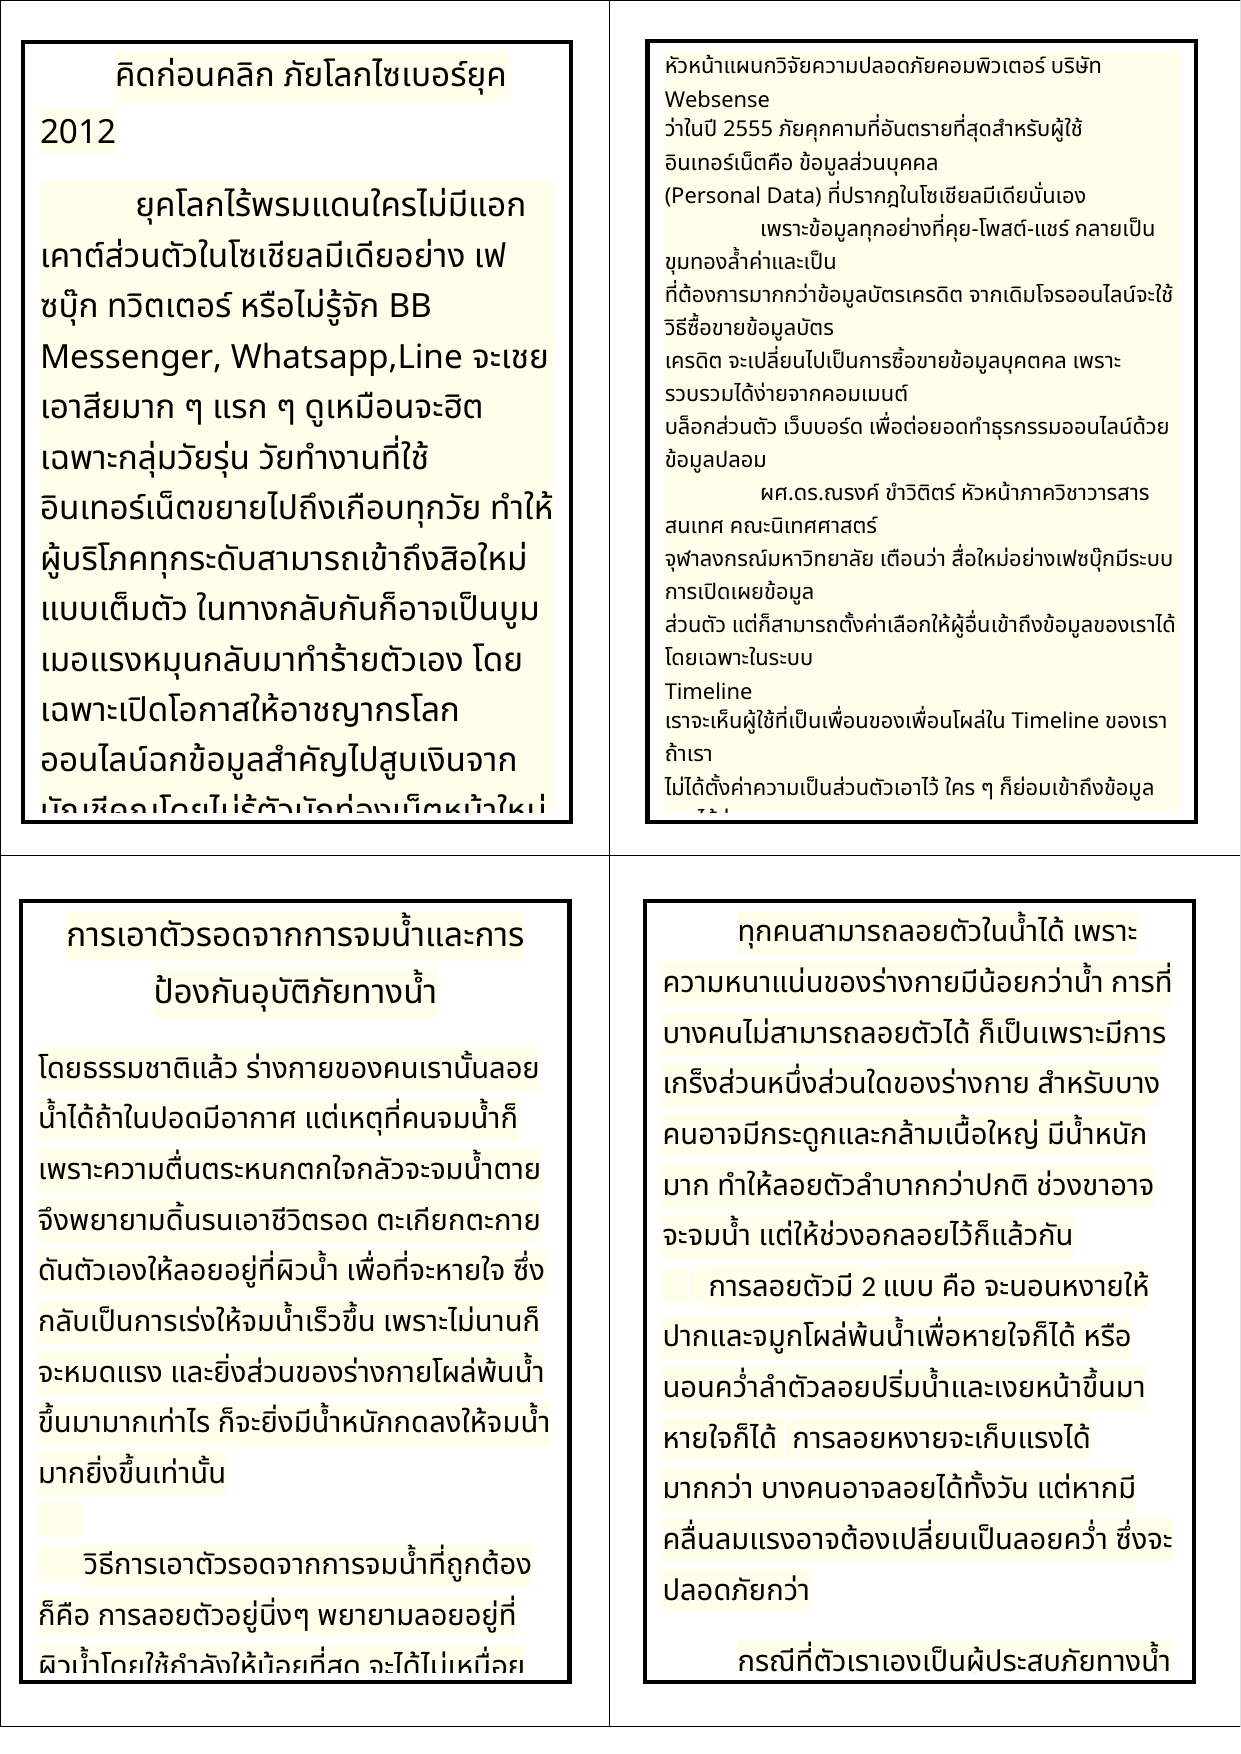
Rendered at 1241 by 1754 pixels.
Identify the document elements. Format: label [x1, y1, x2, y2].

table_cell [1, 856, 609, 1726]
table_cell [610, 1, 1240, 855]
table_cell [1, 1, 609, 855]
table_cell [610, 856, 1240, 1726]
